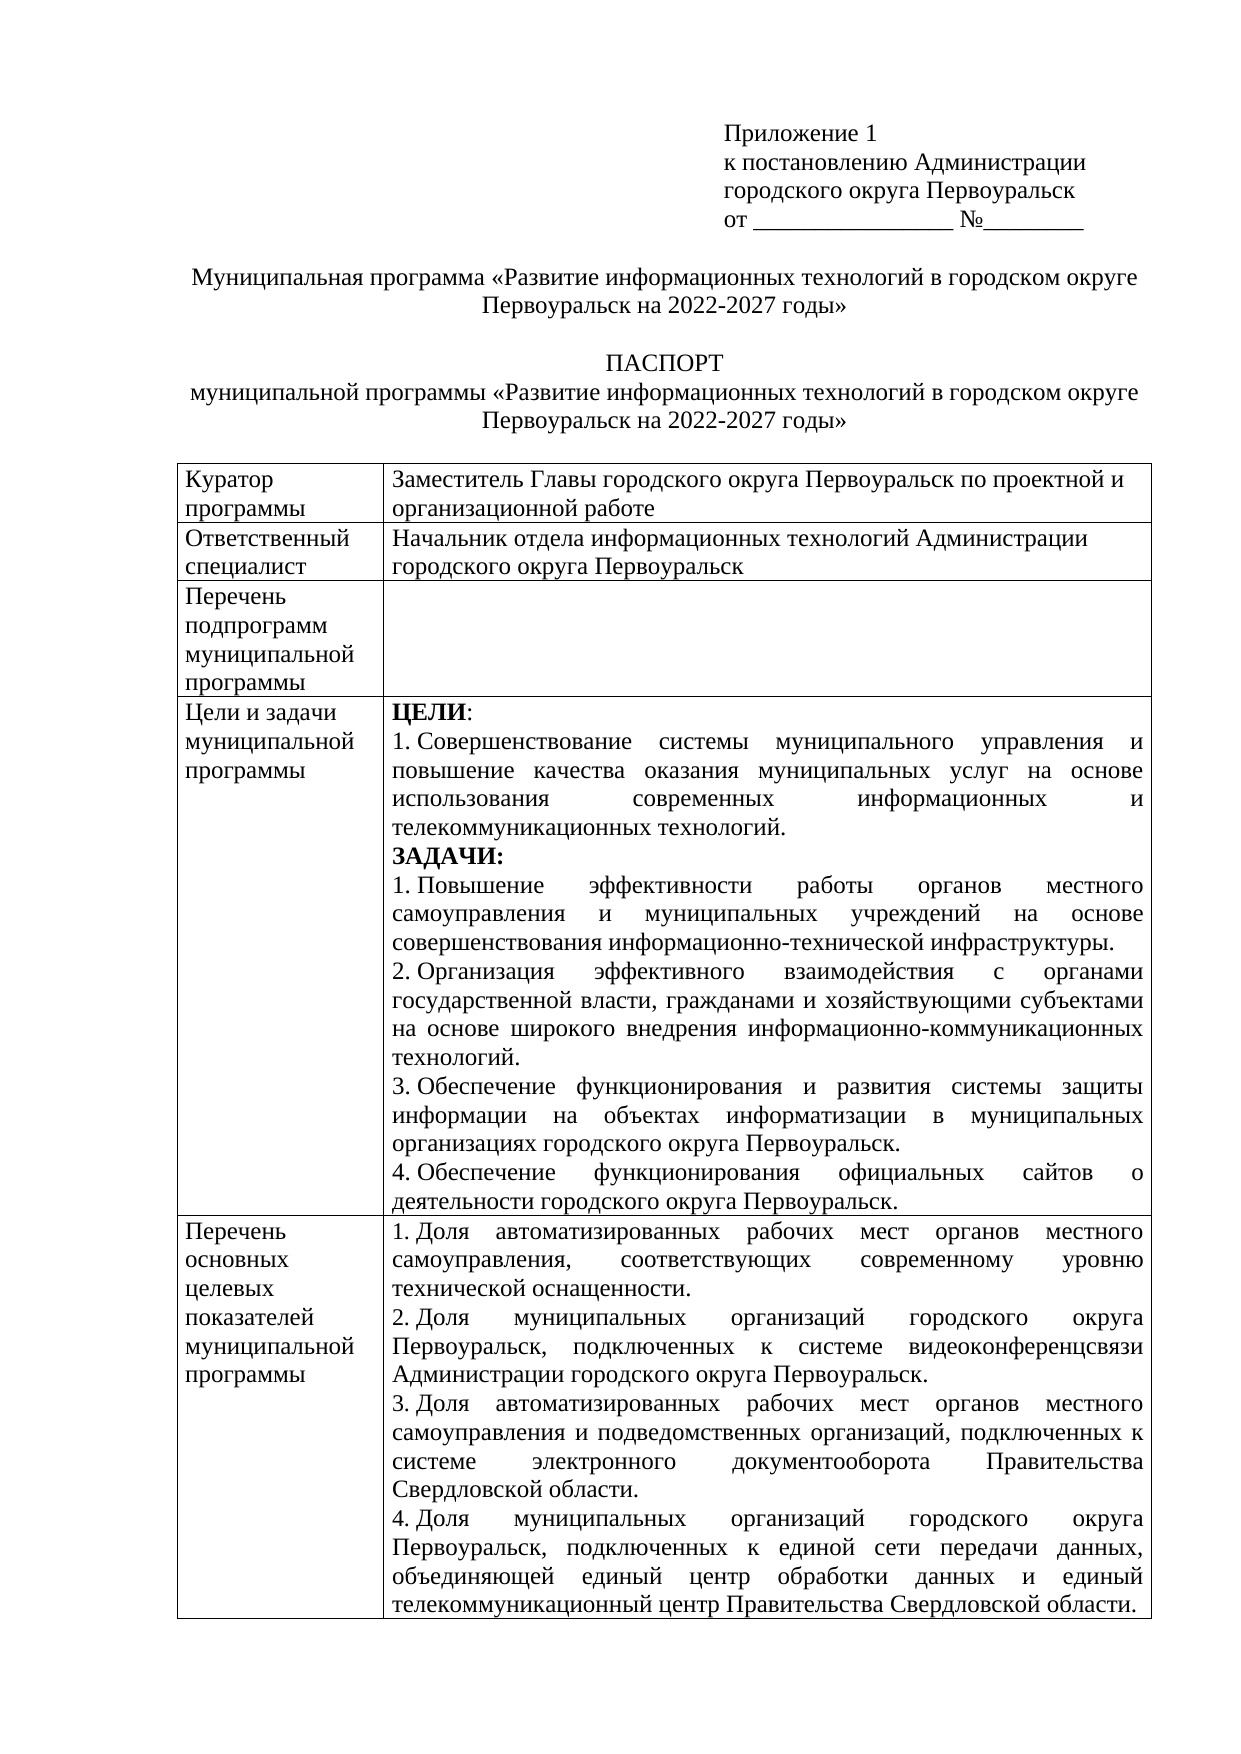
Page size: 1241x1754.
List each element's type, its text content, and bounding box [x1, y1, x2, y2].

text ПАСПОРТ [177, 348, 1152, 377]
table_cell Ответственный специалист [178, 523, 383, 580]
table_cell Цели и задачи муниципальной программы [178, 697, 383, 1215]
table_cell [384, 1216, 1151, 1618]
text Приложение 1 [723, 118, 1152, 147]
table_cell [384, 581, 1151, 696]
text к постановлению Администрации городского округа Первоуральск от ________________ №________ [723, 147, 1152, 233]
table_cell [178, 1216, 383, 1618]
table_cell ЦЕЛИ: Совершенствование системы муниципального управления и повышение качества оказания муниципальных услуг на основе использования современных информационных и телекоммуникационных технологий. ЗАДАЧИ: Повышение эффективности работы органов местного самоуправления и муниципальных учреждений на основе совершенствования информационно-технической инфраструктуры. Организация эффективного взаимодействия с органами государственной власти, гражданами и хозяйствующими субъектами на основе широкого внедрения информационно-коммуникационных технологий. Обеспечение функционирования и развития системы защиты информации на объектах информатизации в муниципальных организациях городского округа Первоуральск. Обеспечение функционирования официальных сайтов о деятельности городского округа Первоуральск. [384, 697, 1151, 1215]
text муниципальной программы «Развитие информационных технологий в городском округе Первоуральск на 2022-2027 годы» [177, 377, 1152, 434]
table_cell Начальник отдела информационных технологий Администрации городского округа Первоуральск [384, 523, 1151, 580]
table_cell Перечень подпрограмм муниципальной программы [178, 581, 383, 696]
table_header Заместитель Главы городского округа Первоуральск по проектной и организационной работе [384, 464, 1151, 522]
table_header Куратор программы [178, 464, 383, 522]
text Муниципальная программа «Развитие информационных технологий в городском округе Первоуральск на 2022-2027 годы» [177, 262, 1152, 319]
